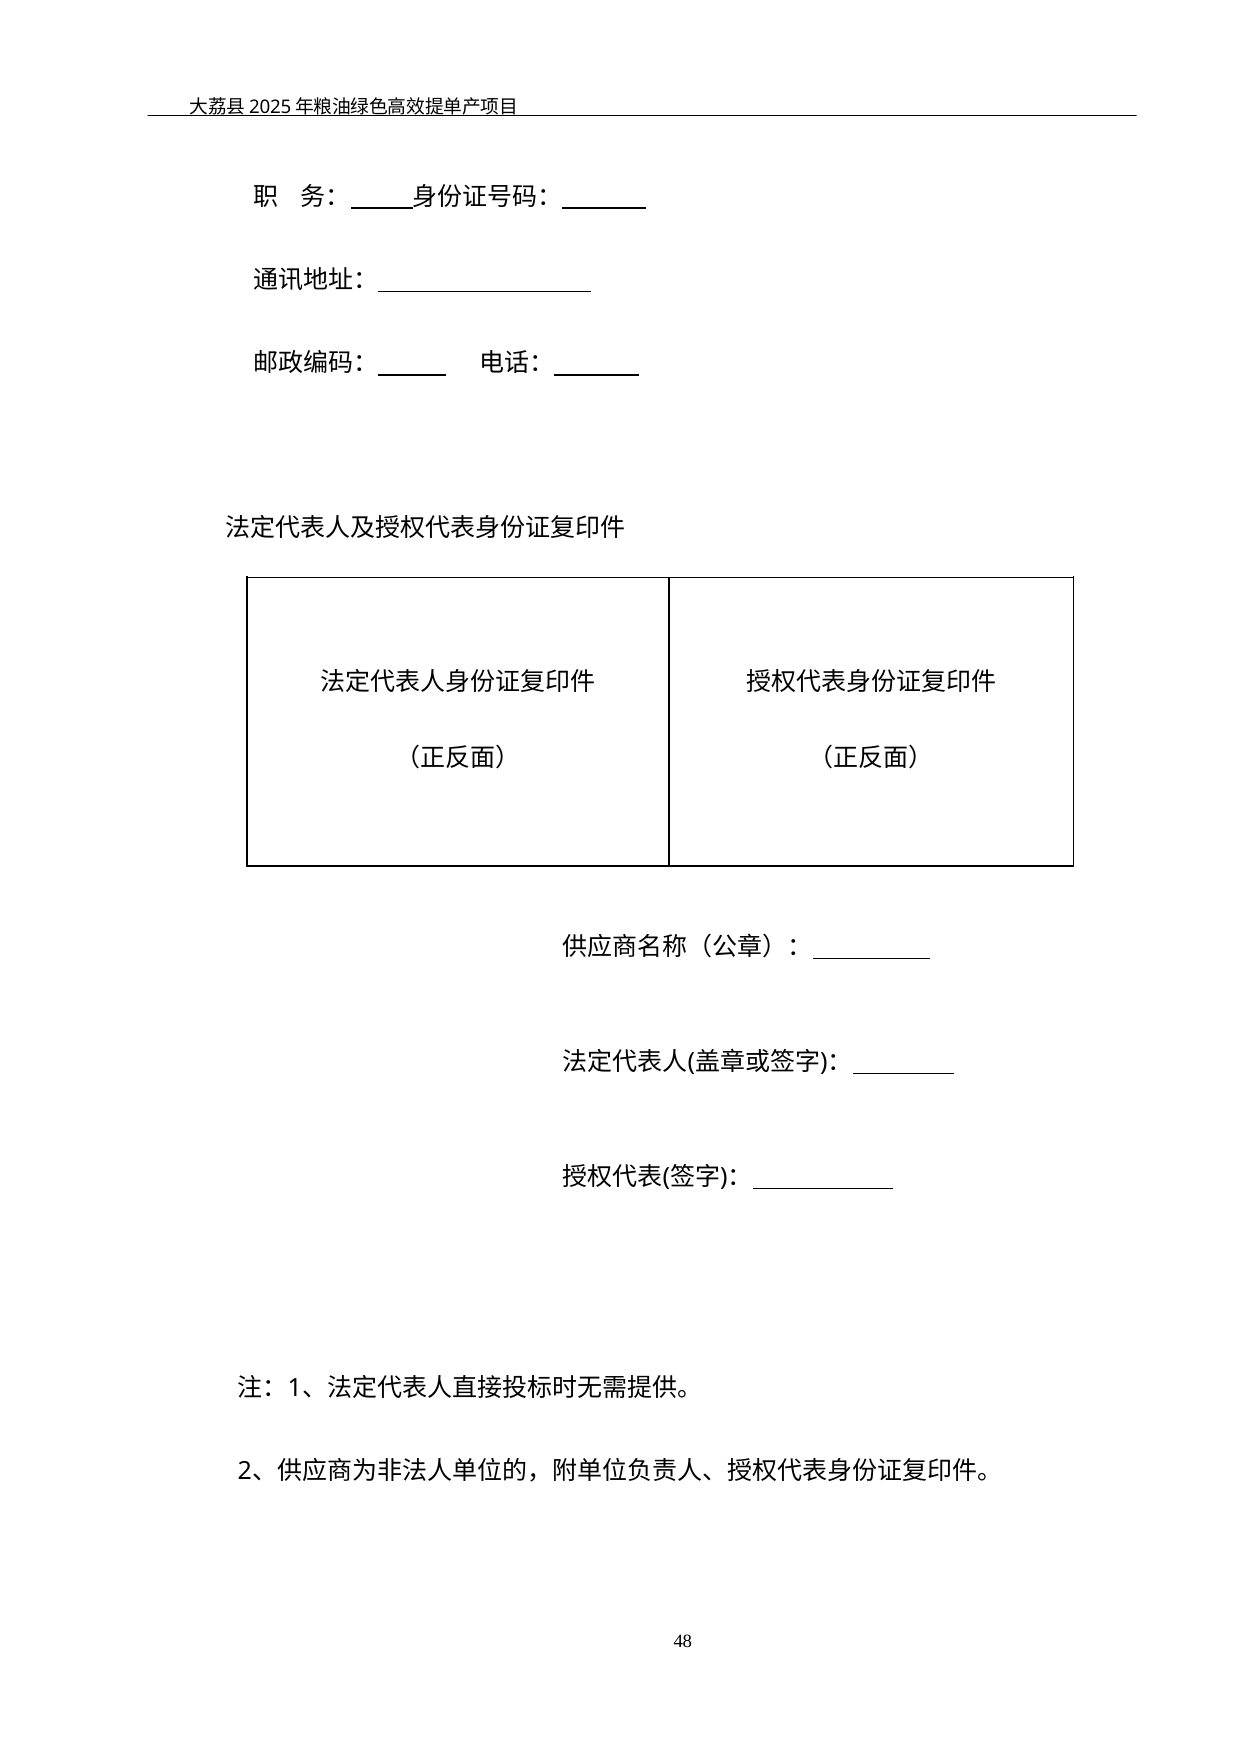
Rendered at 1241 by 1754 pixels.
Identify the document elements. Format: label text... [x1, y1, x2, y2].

table_header 法定代表人身份证复印件 （正反面） [248, 578, 668, 865]
text 授权代表(签字)： [187, 1142, 1053, 1207]
text 供应商名称（公章）： [187, 912, 1053, 977]
text 法定代表人(盖章或签字)： [187, 1027, 1053, 1092]
text 通讯地址： [187, 245, 1053, 310]
text 职 务： 身份证号码： [187, 162, 1053, 227]
text 注：1、法定代表人直接投标时无需提供。 [187, 1353, 1053, 1418]
text 2、供应商为非法人单位的，附单位负责人、授权代表身份证复印件。 [187, 1436, 1053, 1501]
text 邮政编码： 电话： [187, 328, 1053, 393]
text 法定代表人及授权代表身份证复印件 [187, 493, 1053, 558]
table_header 授权代表身份证复印件 （正反面） [670, 578, 1073, 865]
